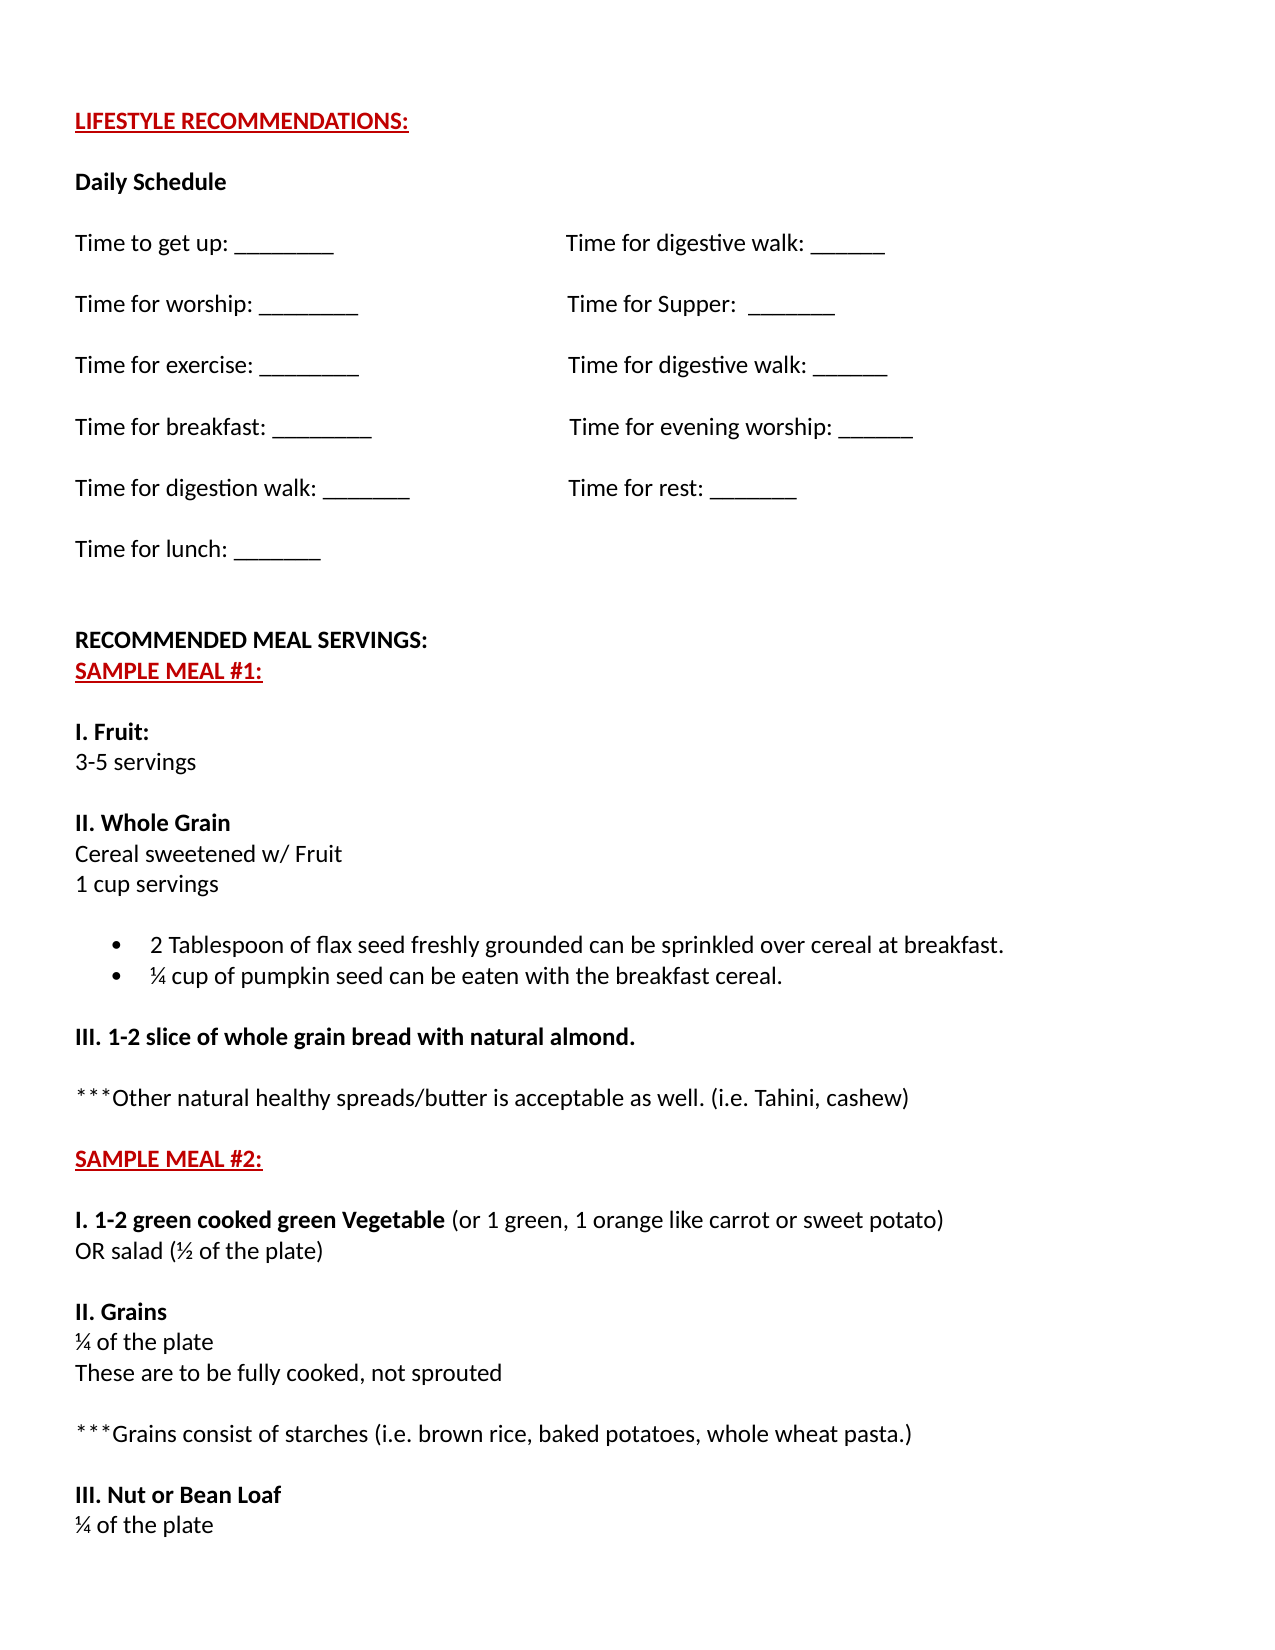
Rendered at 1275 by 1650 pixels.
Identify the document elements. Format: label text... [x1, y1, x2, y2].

text III. Nut or Bean Loaf [75, 1479, 1200, 1509]
text ¼ of the plate [75, 1509, 1200, 1540]
text OR salad (½ of the plate) [75, 1235, 1200, 1265]
text III. 1-2 slice of whole grain bread with natural almond. [75, 1021, 1200, 1052]
text Time for breakfast: ________ Time for evening worship: ______ [75, 411, 1200, 441]
text Time for lunch: _______ [75, 533, 1200, 563]
list ¼ cup of pumpkin seed can be eaten with the breakfast cereal. [112, 960, 1200, 991]
text ***Other natural healthy spreads/butter is acceptable as well. (i.e. Tahini, cashew) [75, 1082, 1200, 1113]
text 3-5 servings [75, 746, 1200, 777]
list 2 Tablespoon of flax seed freshly grounded can be sprinkled over cereal at breakfast. [112, 929, 1200, 960]
text SAMPLE MEAL #2: [75, 1143, 1200, 1174]
text ***Grains consist of starches (i.e. brown rice, baked potatoes, whole wheat pasta.) [75, 1418, 1200, 1448]
text RECOMMENDED MEAL SERVINGS: [75, 624, 1200, 655]
text Cereal sweetened w/ Fruit [75, 838, 1200, 868]
text Time to get up: ________ Time for digestive walk: ______ [75, 228, 1200, 258]
text II. Whole Grain [75, 807, 1200, 838]
text Daily Schedule [75, 167, 1200, 197]
text I. 1-2 green cooked green Vegetable (or 1 green, 1 orange like carrot or sweet potato) [75, 1204, 1200, 1235]
text Time for worship: ________ Time for Supper: _______ [75, 289, 1200, 319]
text II. Grains [75, 1296, 1200, 1326]
text SAMPLE MEAL #1: [75, 655, 1200, 685]
text I. Fruit: [75, 716, 1200, 746]
text These are to be fully cooked, not sprouted [75, 1357, 1200, 1387]
text Time for digestion walk: _______ Time for rest: _______ [75, 472, 1200, 502]
text Time for exercise: ________ Time for digestive walk: ______ [75, 350, 1200, 380]
text 1 cup servings [75, 868, 1200, 899]
text ¼ of the plate [75, 1326, 1200, 1357]
text LIFESTYLE RECOMMENDATIONS: [75, 106, 1200, 136]
